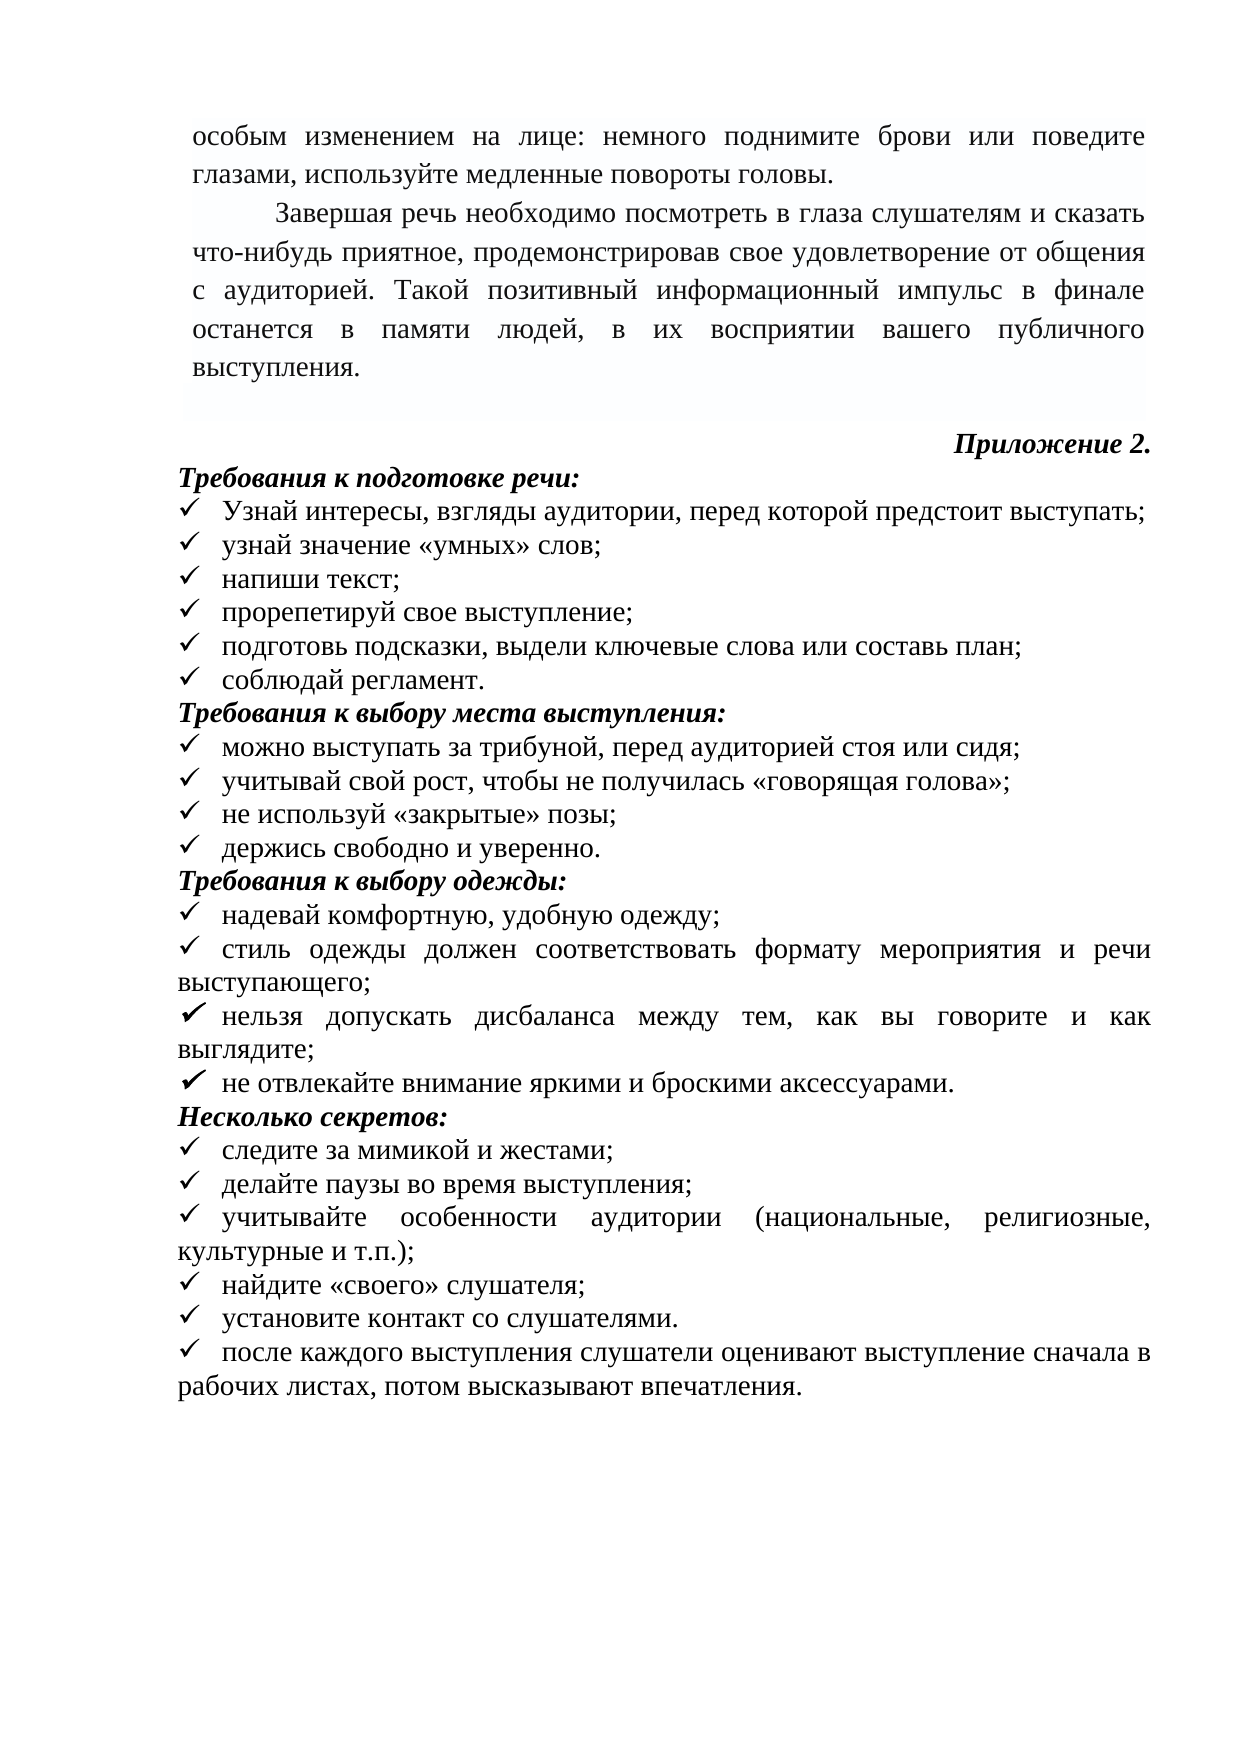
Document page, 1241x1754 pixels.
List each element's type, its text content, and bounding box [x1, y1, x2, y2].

text Несколько секретов: [177, 1099, 1152, 1132]
text Завершая речь необходимо посмотреть в глаза слушателям и сказать что-нибудь приятное, продемонстрировав свое удовлетворение от общения с аудиторией. Такой позитивный информационный импульс в финале останется в памяти людей, в их восприятии вашего публичного выступления. [192, 195, 1146, 383]
list найдите «своего» слушателя; [177, 1267, 1152, 1300]
list Узнай интересы, взгляды аудитории, перед которой предстоит выступать; [177, 493, 1152, 527]
list делайте паузы во время выступления; [177, 1166, 1152, 1199]
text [192, 118, 1146, 190]
list можно выступать за трибуной, перед аудиторией стоя или сидя; [177, 729, 1152, 763]
list прорепетируй свое выступление; [177, 594, 1152, 628]
text Требования к выбору одежды: [177, 863, 1152, 897]
list стиль одежды должен соответствовать формату мероприятия и речи выступающего; [177, 931, 1152, 998]
list нельзя допускать дисбаланса между тем, как вы говорите и как выглядите; [177, 998, 1152, 1065]
list следите за мимикой и жестами; [177, 1132, 1152, 1166]
list подготовь подсказки, выдели ключевые слова или составь план; [177, 628, 1152, 662]
list установите контакт со слушателями. [177, 1300, 1152, 1334]
list узнай значение «умных» слов; [177, 527, 1152, 561]
text Требования к выбору места выступления: [177, 695, 1152, 729]
list надевай комфортную, удобную одежду; [177, 897, 1152, 931]
list не отвлекайте внимание яркими и броскими аксессуарами. [177, 1065, 1152, 1099]
list напиши текст; [177, 561, 1152, 594]
list держись свободно и уверенно. [177, 830, 1152, 863]
list соблюдай регламент. [177, 662, 1152, 695]
list после каждого выступления слушатели оценивают выступление сначала в рабочих листах, потом высказывают впечатления. [177, 1334, 1152, 1401]
list учитывай свой рост, чтобы не получилась «говорящая голова»; [177, 763, 1152, 796]
text Приложение 2. [177, 426, 1152, 460]
text Требования к подготовке речи: [177, 460, 1152, 493]
list учитывайте особенности аудитории (национальные, религиозные, культурные и т.п.); [177, 1199, 1152, 1267]
list не используй «закрытые» позы; [177, 796, 1152, 830]
